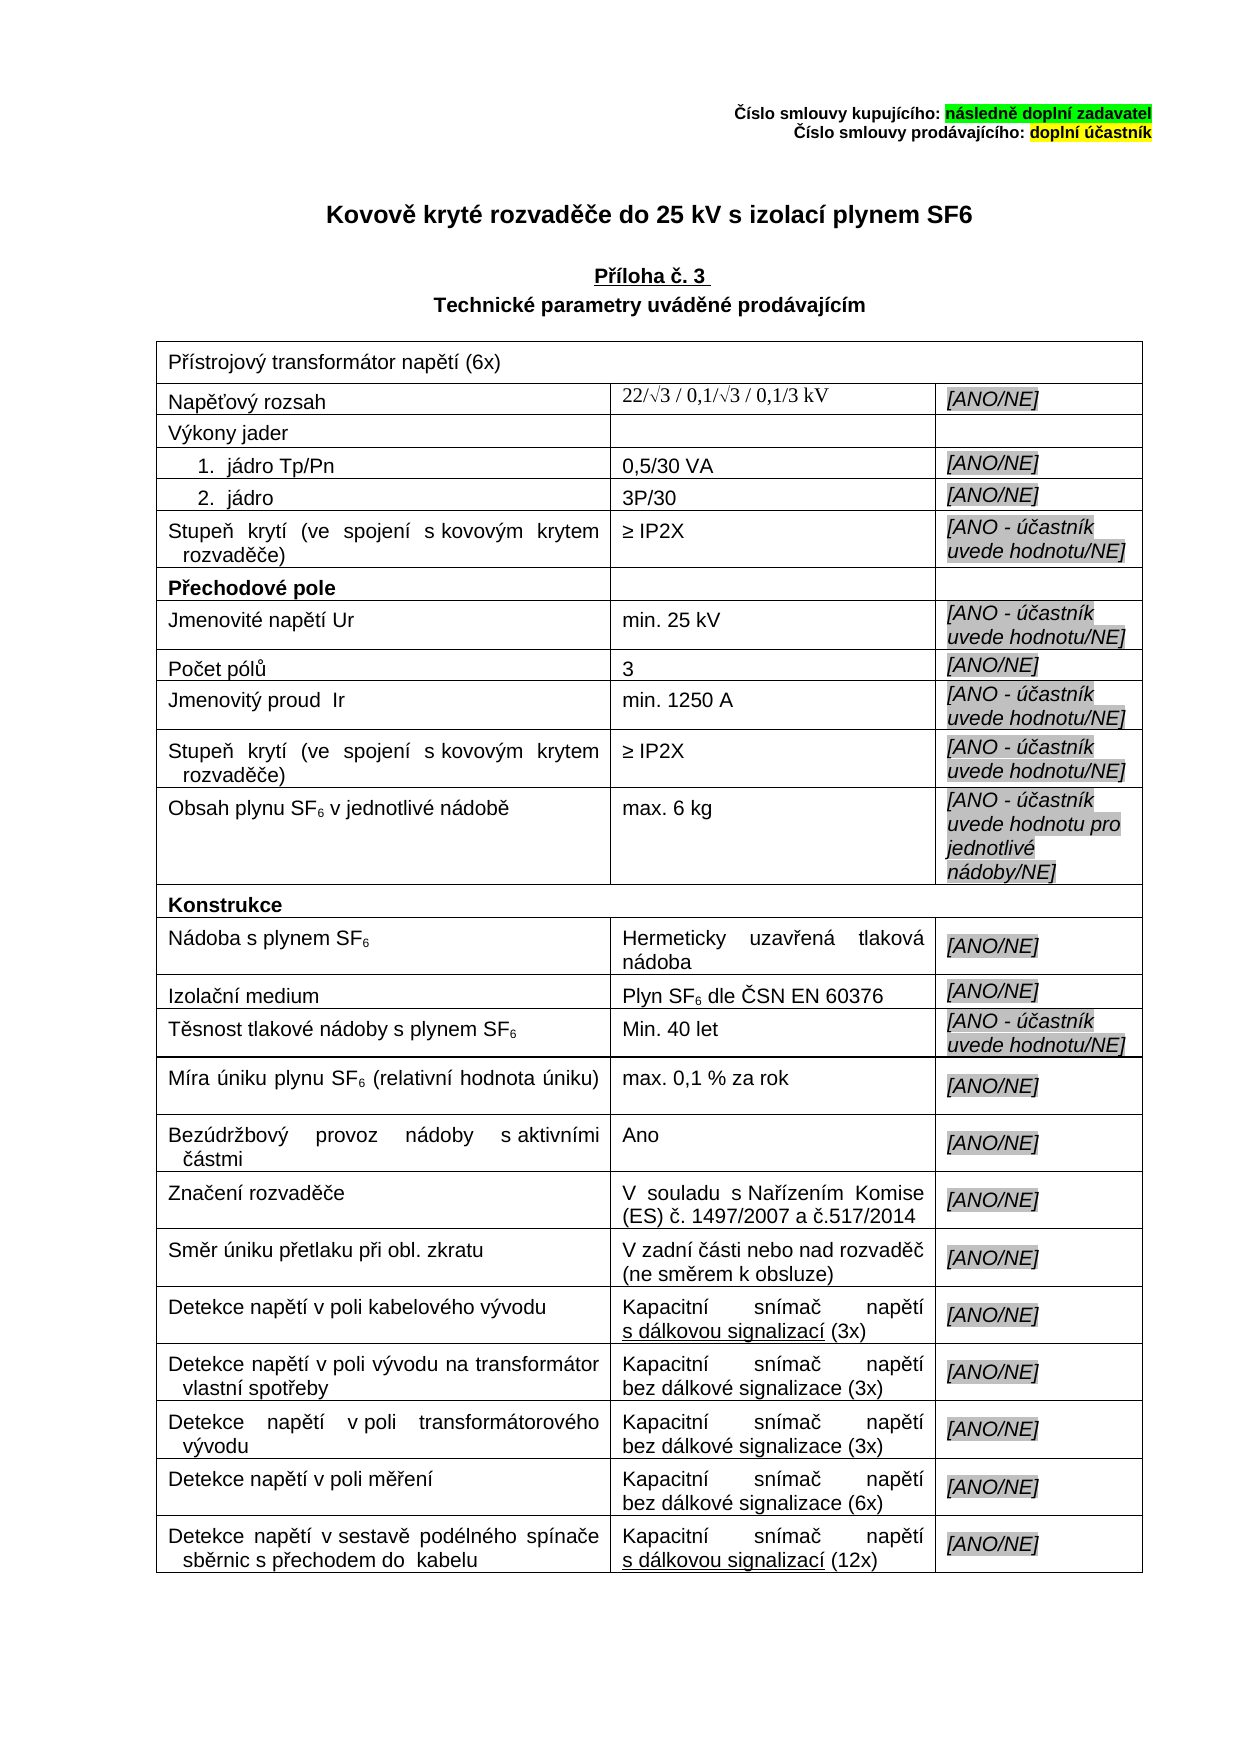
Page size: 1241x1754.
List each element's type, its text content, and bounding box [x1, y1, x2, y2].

table_cell Stupeň krytí (ve spojení s kovovým krytem rozvaděče) [157, 730, 610, 787]
table_cell Přechodové pole [157, 568, 610, 600]
table_cell [ANO/NE] [936, 1401, 1142, 1457]
table_cell [611, 568, 935, 600]
table_cell min. 1250 A [611, 681, 935, 729]
table_cell [ANO/NE] [936, 1115, 1142, 1171]
table_cell Detekce napětí v poli měření [157, 1459, 610, 1515]
table_cell [ANO/NE] [936, 1229, 1142, 1286]
table_cell [ANO/NE] [936, 975, 1142, 1007]
table_cell Výkony jader [157, 415, 610, 447]
table_cell Přístrojový transformátor napětí (6x) [157, 342, 1142, 382]
table_cell 3 [611, 650, 935, 680]
table_cell 22/3 / 0,1/3 / 0,1/3 kV [611, 384, 935, 414]
table_cell Kapacitní snímač napětí bez dálkové signalizace (3x) [611, 1344, 935, 1400]
table_cell [ANO/NE] [936, 1058, 1142, 1114]
table_cell max. 0,1 % za rok [611, 1058, 935, 1114]
table_cell Min. 40 let [611, 1009, 935, 1056]
table_cell [ANO/NE] [936, 1172, 1142, 1228]
table_cell Kapacitní snímač napětí s dálkovou signalizací (3x) [611, 1287, 935, 1343]
table_cell [ANO - účastník uvede hodnotu/NE] [936, 730, 1142, 787]
table_cell [ANO - účastník uvede hodnotu/NE] [1094, 601, 1142, 649]
table_cell [ANO/NE] [936, 1516, 1142, 1572]
table_cell Konstrukce [157, 885, 1142, 917]
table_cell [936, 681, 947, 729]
table_cell [ANO/NE] [936, 1344, 1142, 1400]
table_cell Těsnost tlakové nádoby s plynem SF6 [157, 1009, 610, 1056]
table_cell Obsah plynu SF6 v jednotlivé nádobě [157, 788, 610, 883]
table_cell Plyn SF6 dle ČSN EN 60376 [611, 975, 935, 1007]
table_cell Detekce napětí v poli kabelového vývodu [157, 1287, 610, 1343]
table_cell Kapacitní snímač napětí bez dálkové signalizace (6x) [611, 1459, 935, 1515]
table_cell [ANO/NE] [936, 918, 1142, 974]
table_cell Detekce napětí v poli vývodu na transformátor vlastní spotřeby [157, 1344, 610, 1400]
table_cell [936, 568, 1142, 600]
table_cell Značení rozvaděče [157, 1172, 610, 1228]
table_cell Detekce napětí v poli transformátorového vývodu [157, 1401, 610, 1457]
table_cell Izolační medium [157, 975, 610, 1007]
table_cell ≥ IP2X [611, 730, 935, 787]
table_cell 3P/30 [611, 479, 935, 509]
table_cell [ANO - účastník uvede hodnotu/NE] [936, 511, 1142, 567]
table_cell Hermeticky uzavřená tlaková nádoba [611, 918, 935, 974]
table_cell Počet pólů [157, 650, 610, 680]
table_cell V zadní části nebo nad rozvaděč (ne směrem k obsluze) [611, 1229, 935, 1286]
table_cell [ANO/NE] [936, 650, 1142, 680]
table_cell Bezúdržbový provoz nádoby s aktivními částmi [157, 1115, 610, 1171]
table_cell ≥ IP2X [611, 511, 935, 567]
table_cell Stupeň krytí (ve spojení s kovovým krytem rozvaděče) [157, 511, 610, 567]
table_cell [ANO/NE] [936, 384, 1142, 414]
table_cell jádro Tp/Pn [157, 448, 610, 478]
table_cell [ANO - účastník uvede hodnotu/NE] [936, 1009, 1142, 1056]
table_cell V souladu s Nařízením Komise (ES) č. 1497/2007 a č.517/2014 [611, 1172, 935, 1228]
table_cell [ANO/NE] [936, 448, 1142, 478]
table_cell jádro [157, 479, 610, 509]
table_cell Nádoba s plynem SF6 [157, 918, 610, 974]
table_cell Kapacitní snímač napětí bez dálkové signalizace (3x) [611, 1401, 935, 1457]
table_cell Kapacitní snímač napětí s dálkovou signalizací (12x) [611, 1516, 935, 1572]
table_cell [ANO - účastník uvede hodnotu pro jednotlivé nádoby/NE] [936, 788, 1142, 883]
table_cell [ANO/NE] [936, 1287, 1142, 1343]
table_cell Napěťový rozsah [157, 384, 610, 414]
table_cell Míra úniku plynu SF6 (relativní hodnota úniku) [157, 1058, 610, 1114]
table_cell Jmenovité napětí Ur [157, 601, 610, 649]
table_cell max. 6 kg [611, 788, 935, 883]
table_cell Ano [611, 1115, 935, 1171]
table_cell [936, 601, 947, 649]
table_cell [ANO/NE] [936, 479, 1142, 509]
table_cell 0,5/30 VA [611, 448, 935, 478]
table_cell [ANO - účastník uvede hodnotu/NE] [1094, 681, 1142, 729]
table_cell [ANO/NE] [936, 1459, 1142, 1515]
table_cell Detekce napětí v sestavě podélného spínače sběrnic s přechodem do kabelu [157, 1516, 610, 1572]
table_cell [611, 415, 935, 447]
table_cell min. 25 kV [611, 601, 935, 649]
table_cell Jmenovitý proud Ir [157, 681, 610, 729]
table_cell [936, 415, 1142, 447]
table_cell Směr úniku přetlaku při obl. zkratu [157, 1229, 610, 1286]
